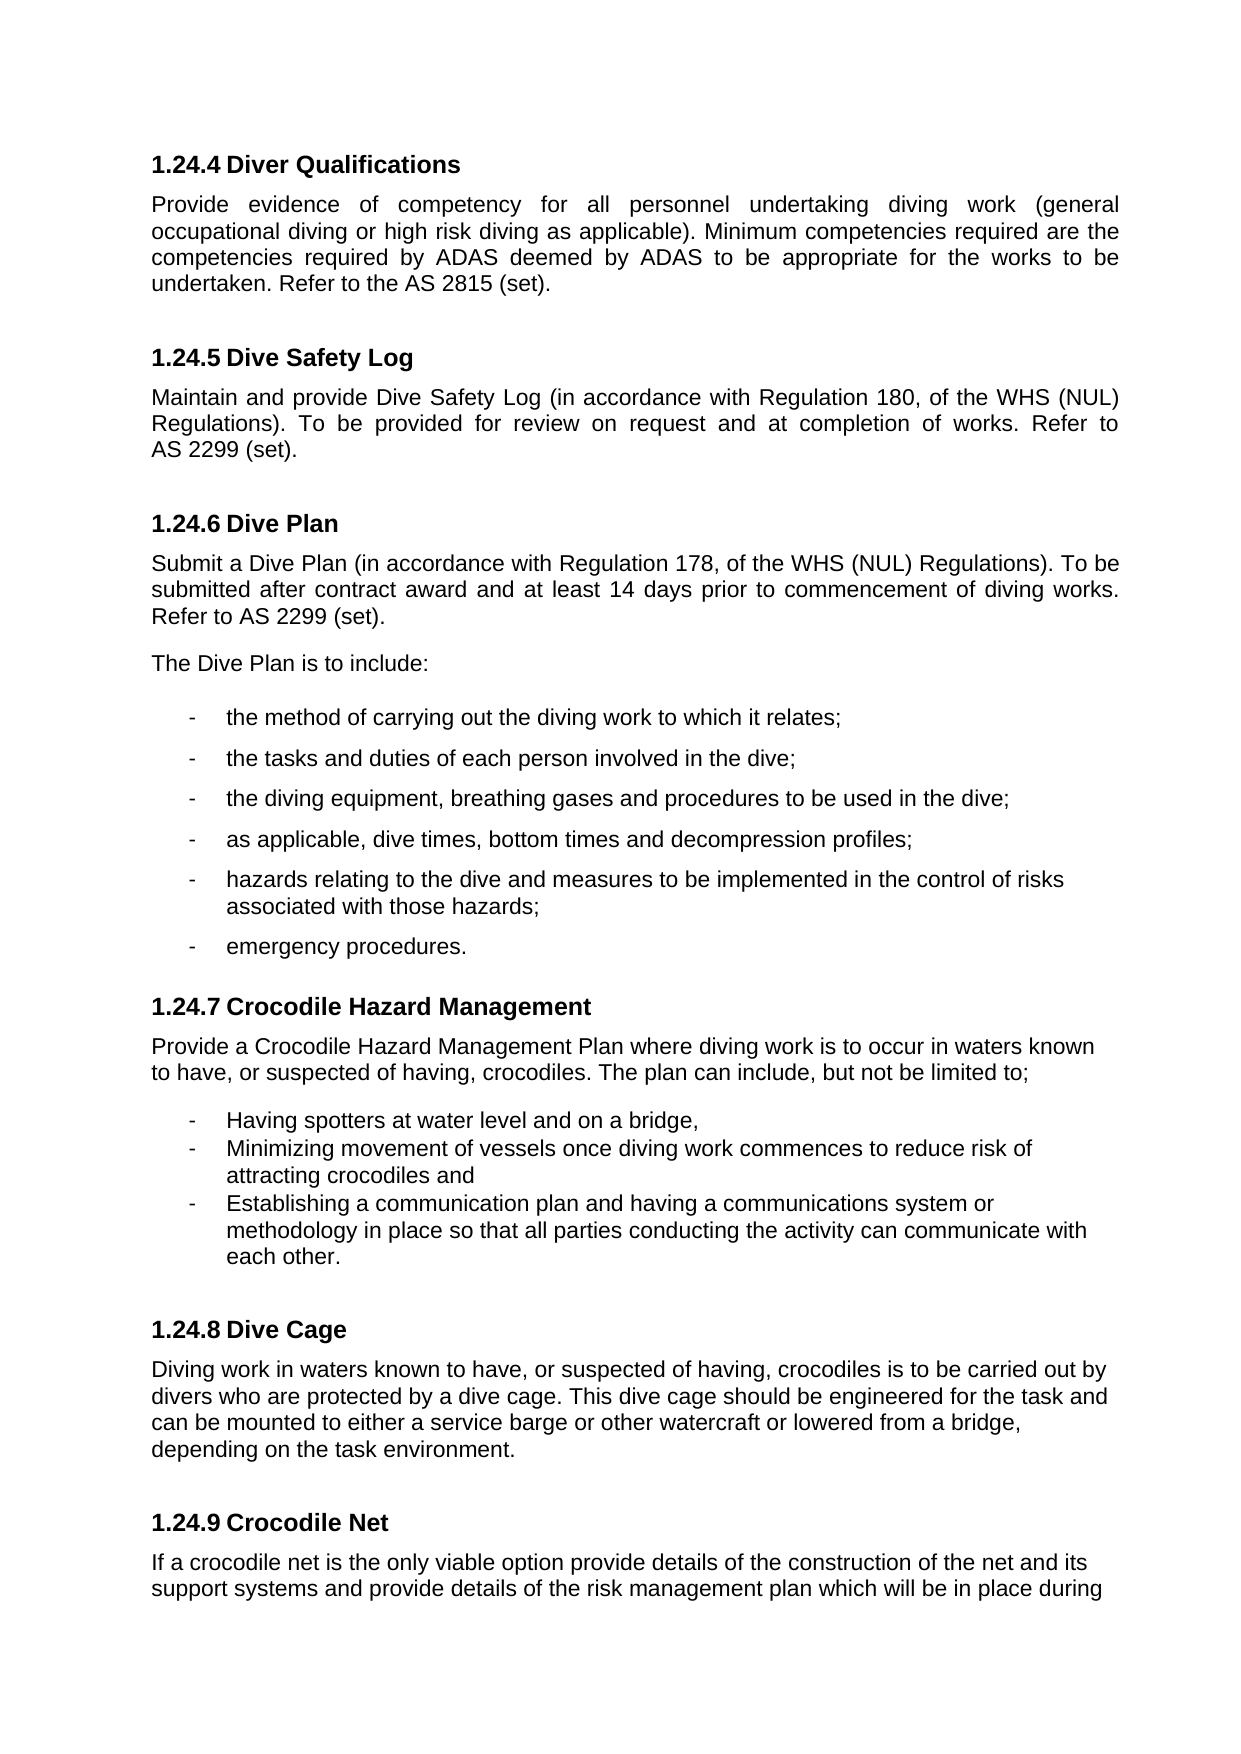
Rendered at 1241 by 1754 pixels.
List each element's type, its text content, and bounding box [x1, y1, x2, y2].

list Establishing a communication plan and having a communications system or methodology in place so that all parties conducting the activity can communicate with each other. [189, 1189, 1120, 1269]
list the tasks and duties of each person involved in the dive; [189, 744, 1120, 772]
text Maintain and provide Dive Safety Log (in accordance with Regulation 180, of the WHS (NUL) Regulations). To be provided for review on request and at completion of works. Refer to AS 2299 (set). [151, 384, 1120, 463]
subtitle Diver Qualifications [151, 150, 1120, 179]
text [151, 1549, 1120, 1602]
list Having spotters at water level and on a bridge, [189, 1106, 1120, 1134]
text Provide a Crocodile Hazard Management Plan where diving work is to occur in waters known to have, or suspected of having, crocodiles. The plan can include, but not be limited to; [151, 1033, 1120, 1085]
list as applicable, dive times, bottom times and decompression profiles; [189, 825, 1120, 853]
list the method of carrying out the diving work to which it relates; [189, 703, 1120, 731]
subtitle Crocodile Net [151, 1508, 1120, 1536]
text The Dive Plan is to include: [151, 650, 1120, 676]
list Minimizing movement of vessels once diving work commences to reduce risk of attracting crocodiles and [189, 1134, 1120, 1189]
subtitle Crocodile Hazard Management [151, 991, 1120, 1020]
list emergency procedures. [189, 932, 1120, 960]
text Provide evidence of competency for all personnel undertaking diving work (general occupational diving or high risk diving as applicable). Minimum competencies required are the competencies required by ADAS deemed by ADAS to be appropriate for the works to be undertaken. Refer to the AS 2815 (set). [151, 191, 1120, 297]
subtitle Dive Cage [151, 1315, 1120, 1344]
subtitle Dive Plan [151, 509, 1120, 537]
list hazards relating to the dive and measures to be implemented in the control of risks associated with those hazards; [189, 865, 1120, 920]
list the diving equipment, breathing gases and procedures to be used in the dive; [189, 784, 1120, 812]
subtitle Dive Safety Log [151, 342, 1120, 371]
text Submit a Dive Plan (in accordance with Regulation 178, of the WHS (NUL) Regulations). To be submitted after contract award and at least 14 days prior to commencement of diving works. Refer to AS 2299 (set). [151, 550, 1120, 629]
text Diving work in waters known to have, or suspected of having, crocodiles is to be carried out by divers who are protected by a dive cage. This dive cage should be engineered for the task and can be mounted to either a service barge or other watercraft or lowered from a bridge, depending on the task environment. [151, 1356, 1120, 1462]
